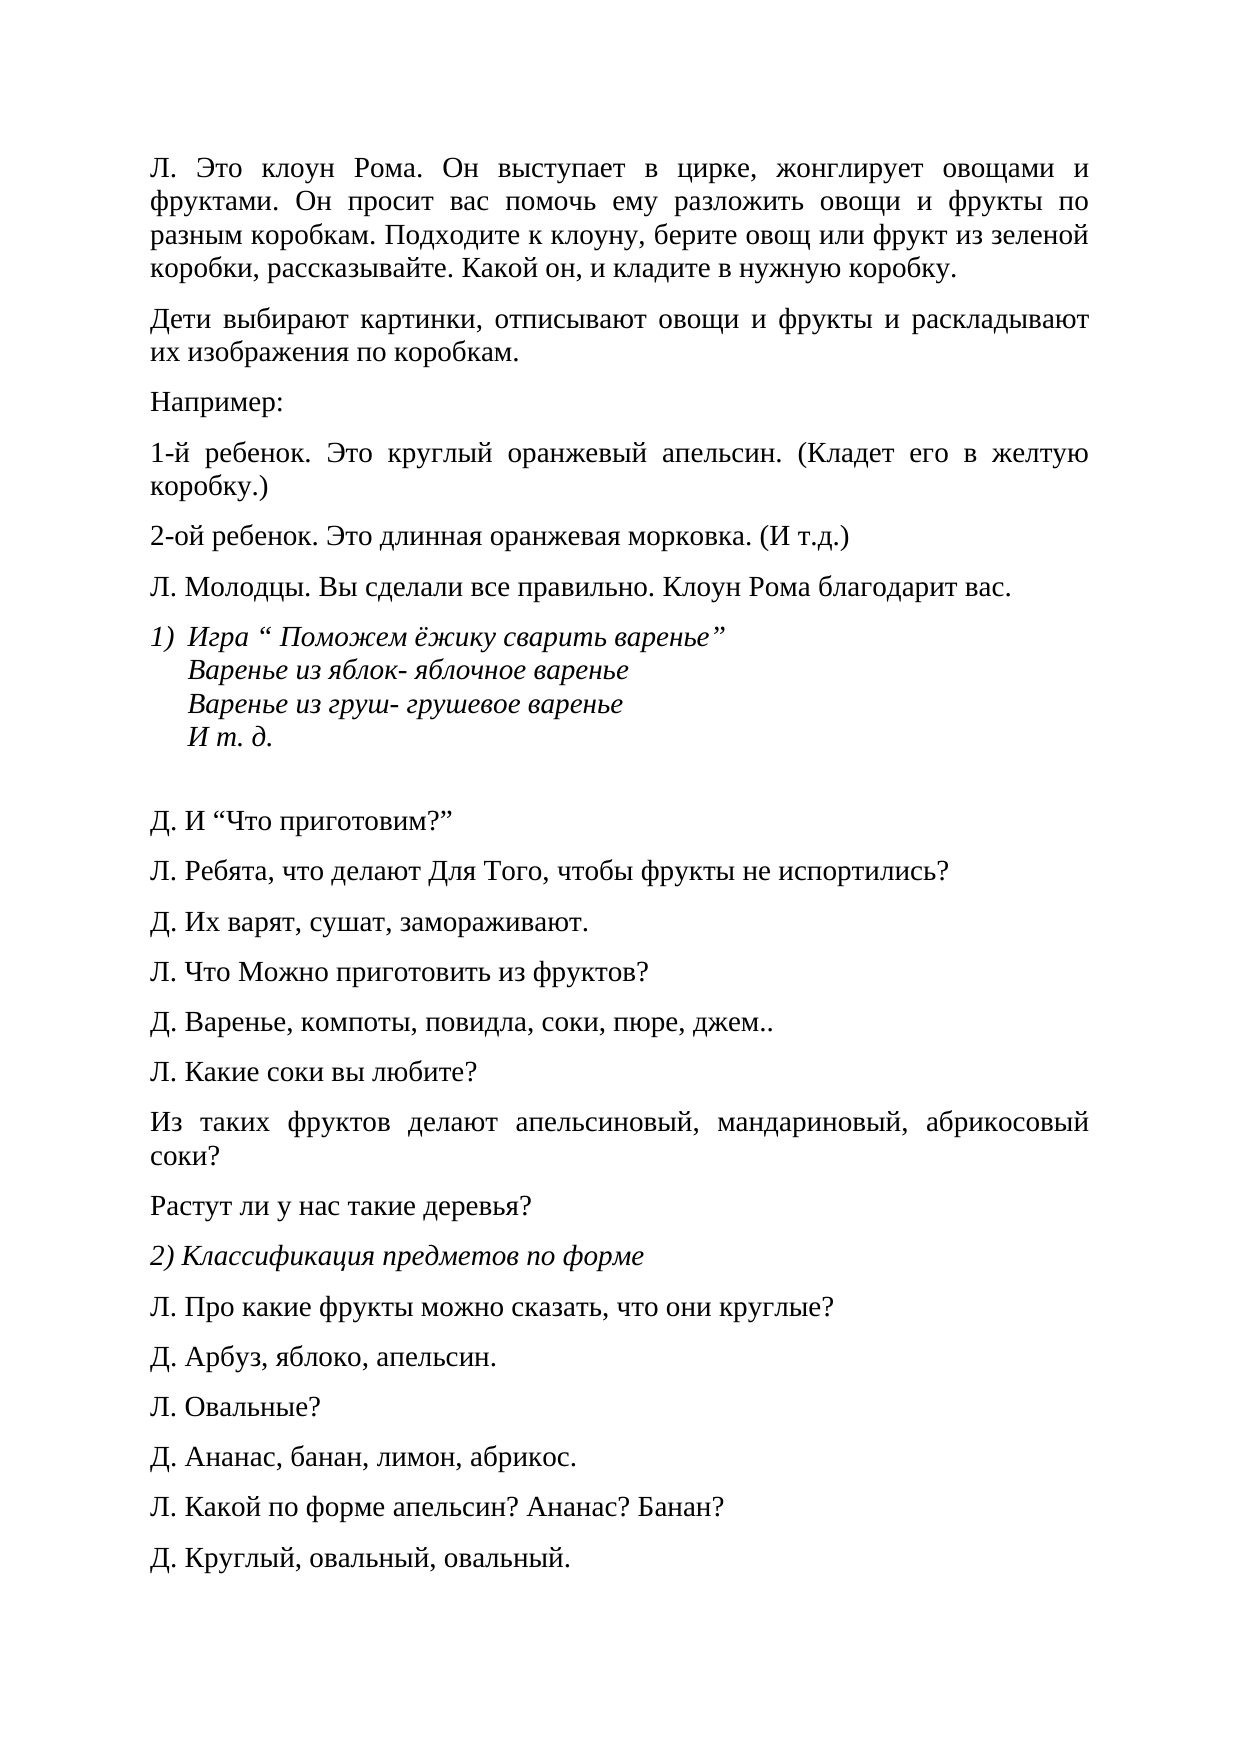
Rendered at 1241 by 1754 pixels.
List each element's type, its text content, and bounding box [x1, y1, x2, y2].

text Дети выбирают картинки, отписывают овощи и фрукты и раскладывают их изображения по коробкам. [150, 301, 1090, 368]
text Л. Молодцы. Вы сделали все правильно. Клоун Рома благодарит вас. [150, 569, 1090, 602]
text Растут ли у нас такие деревья? [150, 1188, 1090, 1222]
text Л. Какой по форме апельсин? Ананас? Банан? [150, 1489, 1090, 1523]
text Д. Круглый, овальный, овальный. [150, 1540, 1090, 1573]
text Л. Это клоун Рома. Он выступает в цирке, жонглирует овощами и фруктами. Он просит вас помочь ему разложить овощи и фрукты по разным коробкам. Подходите к клоуну, берите овощ или фрукт из зеленой коробки, рассказывайте. Какой он, и кладите в нужную коробку. [150, 150, 1090, 284]
list И т. д. [187, 719, 1090, 753]
text Д. И “Что приготовим?” [150, 803, 1090, 837]
list Игра “ Поможем ёжику сварить варенье” [150, 619, 1090, 652]
list Варенье из груш- грушевое варенье [187, 686, 1090, 719]
text 2-ой ребенок. Это длинная оранжевая морковка. (И т.д.) [150, 518, 1090, 552]
text Л. Какие соки вы любите? [150, 1054, 1090, 1088]
text Д. Их варят, сушат, замораживают. [150, 904, 1090, 937]
text Д. Варенье, компоты, повидла, соки, пюре, джем.. [150, 1004, 1090, 1038]
text 2) Классификация предметов по форме [150, 1238, 1090, 1272]
text Д. Арбуз, яблоко, апельсин. [150, 1339, 1090, 1372]
text Л. Овальные? [150, 1389, 1090, 1423]
list Варенье из яблок- яблочное варенье [187, 652, 1090, 686]
text Л. Что Можно приготовить из фруктов? [150, 954, 1090, 987]
text Л. Ребята, что делают Для Того, чтобы фрукты не испортились? [150, 853, 1090, 887]
text Из таких фруктов делают апельсиновый, мандариновый, абрикосовый соки? [150, 1104, 1090, 1172]
text 1-й ребенок. Это круглый оранжевый апельсин. (Кладет его в желтую коробку.) [150, 435, 1090, 502]
text Д. Ананас, банан, лимон, абрикос. [150, 1439, 1090, 1473]
text Л. Про какие фрукты можно сказать, что они круглые? [150, 1289, 1090, 1322]
text Например: [150, 384, 1090, 418]
